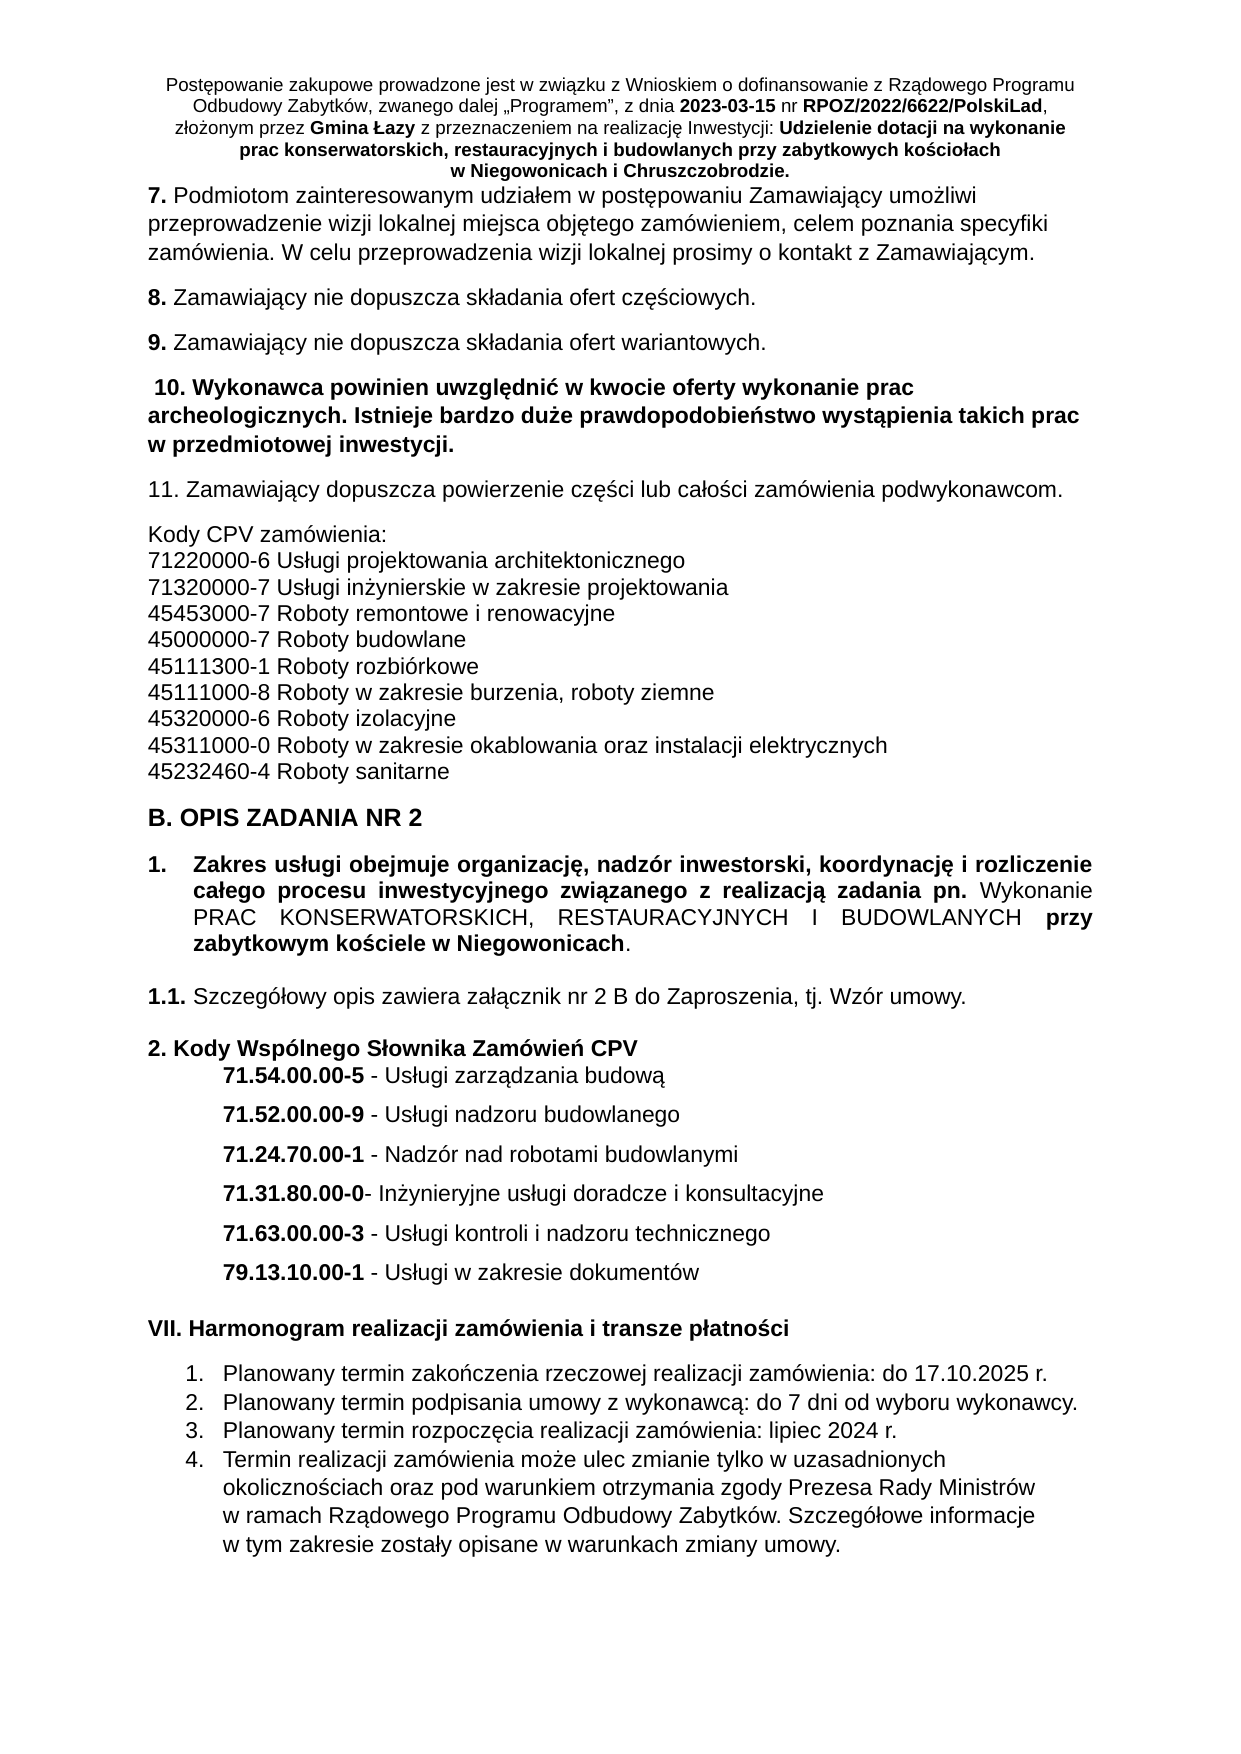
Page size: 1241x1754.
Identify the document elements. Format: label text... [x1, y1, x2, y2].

text 8. Zamawiający nie dopuszcza składania ofert częściowych. [148, 283, 1093, 310]
text 45111300-1 Roboty rozbiórkowe [148, 653, 1093, 679]
list Planowany termin zakończenia rzeczowej realizacji zamówienia: do 17.10.2025 r. [185, 1360, 1093, 1387]
text 45453000-7 Roboty remontowe i renowacyjne [148, 600, 1093, 626]
text Kody CPV zamówienia: [148, 521, 1093, 547]
list Planowany termin rozpoczęcia realizacji zamówienia: lipiec 2024 r. [185, 1417, 1093, 1443]
text 9. Zamawiający nie dopuszcza składania ofert wariantowych. [148, 329, 1093, 355]
text 11. Zamawiający dopuszcza powierzenie części lub całości zamówienia podwykonawcom. [148, 476, 1093, 502]
text VII. Harmonogram realizacji zamówienia i transze płatności [148, 1315, 1093, 1342]
list Planowany termin podpisania umowy z wykonawcą: do 7 dni od wyboru wykonawcy. [185, 1389, 1093, 1415]
text 71320000-7 Usługi inżynierskie w zakresie projektowania [148, 573, 1093, 600]
list Zakres usługi obejmuje organizację, nadzór inwestorski, koordynację i rozliczenie całego procesu inwestycyjnego związanego z realizacją zadania pn. Wykonanie PRAC KONSERWATORSKICH, RESTAURACYJNYCH I BUDOWLANYCH przy zabytkowym kościele w Niegowonicach. [148, 851, 1093, 956]
text 7. Podmiotom zainteresowanym udziałem w postępowaniu Zamawiający umożliwi przeprowadzenie wizji lokalnej miejsca objętego zamówieniem, celem poznania specyfiki zamówienia. W celu przeprowadzenia wizji lokalnej prosimy o kontakt z Zamawiającym. [148, 182, 1093, 265]
text 71220000-6 Usługi projektowania architektonicznego [148, 547, 1093, 573]
text 45311000-0 Roboty w zakresie okablowania oraz instalacji elektrycznych [148, 732, 1093, 758]
text 45320000-6 Roboty izolacyjne [148, 705, 1093, 732]
list Termin realizacji zamówienia może ulec zmianie tylko w uzasadnionych okolicznościach oraz pod warunkiem otrzymania zgody Prezesa Rady Ministrów w ramach Rządowego Programu Odbudowy Zabytków. Szczegółowe informacje w tym zakresie zostały opisane w warunkach zmiany umowy. [185, 1446, 1093, 1557]
text 45111000-8 Roboty w zakresie burzenia, roboty ziemne [148, 679, 1093, 705]
text 10. Wykonawca powinien uwzględnić w kwocie oferty wykonanie prac archeologicznych. Istnieje bardzo duże prawdopodobieństwo wystąpienia takich prac w przedmiotowej inwestycji. [148, 374, 1093, 457]
text B. OPIS ZADANIA NR 2 [148, 803, 1093, 832]
text 45232460-4 Roboty sanitarne [148, 758, 1093, 784]
text 71.54.00.00-5 - Usługi zarządzania budową 71.52.00.00-9 - Usługi nadzoru budowlanego 71.24.70.00-1 - Nadzór nad robotami budowlanymi 71.31.80.00-0- Inżynieryjne usługi doradcze i konsultacyjne 71.63.00.00-3 - Usługi kontroli i nadzoru technicznego 79.13.10.00-1 - Usługi w zakresie dokumentów [223, 1062, 1093, 1285]
list Szczegółowy opis zawiera załącznik nr 2 B do Zaproszenia, tj. Wzór umowy. [148, 983, 1093, 1009]
subtitle 2. Kody Wspólnego Słownika Zamówień CPV [148, 1035, 1093, 1062]
text 45000000-7 Roboty budowlane [148, 626, 1093, 653]
